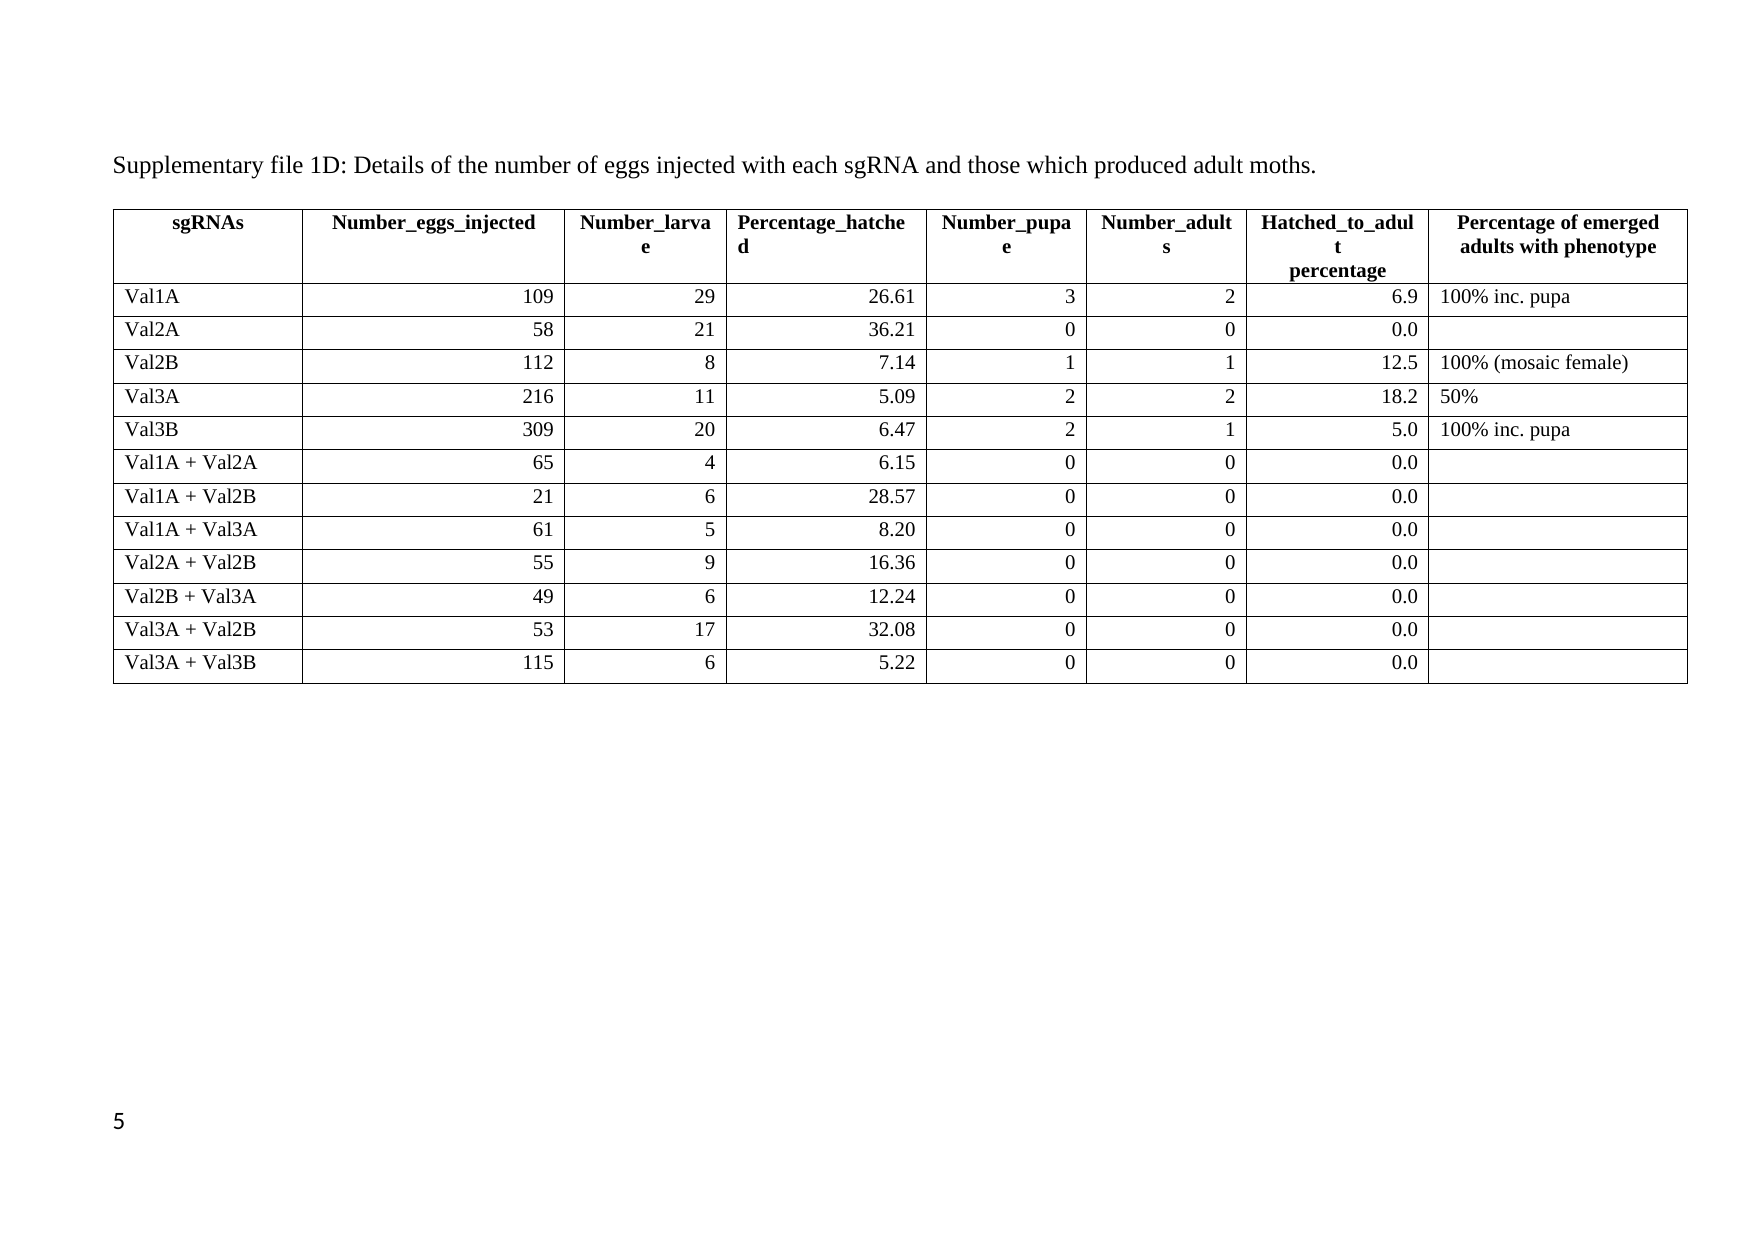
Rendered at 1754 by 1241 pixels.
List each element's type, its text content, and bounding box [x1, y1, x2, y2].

table_cell 17 [565, 617, 726, 649]
table_cell 100% inc. pupa [1429, 284, 1687, 316]
table_cell 0 [927, 617, 1086, 649]
table_cell 0 [1087, 617, 1246, 649]
table_header Number_eggs_injected [303, 210, 564, 282]
table_cell 0.0 [1247, 450, 1428, 482]
table_cell 0 [1087, 650, 1246, 682]
table_cell 109 [303, 284, 564, 316]
table_cell Val3A + Val2B [114, 617, 302, 649]
table_cell 0 [1087, 484, 1246, 516]
table_cell 5.09 [727, 384, 926, 416]
table_cell 0.0 [1247, 617, 1428, 649]
table_cell [1429, 617, 1687, 649]
table_cell 0 [1087, 550, 1246, 582]
table_cell Val2A [114, 317, 302, 349]
table_cell 6 [565, 484, 726, 516]
table_cell 0 [1087, 517, 1246, 549]
table_cell 0 [927, 450, 1086, 482]
table_cell [1429, 450, 1687, 482]
table_cell [1429, 584, 1687, 616]
table_cell 0 [927, 584, 1086, 616]
table_cell 2 [1087, 384, 1246, 416]
table_cell 6 [565, 584, 726, 616]
table_cell 6.15 [727, 450, 926, 482]
table_header Number_adults [1087, 210, 1246, 282]
table_cell 0.0 [1247, 484, 1428, 516]
table_cell 21 [565, 317, 726, 349]
table_cell 0 [1087, 584, 1246, 616]
table_cell 0 [927, 517, 1086, 549]
table_cell 5 [565, 517, 726, 549]
table_cell 61 [303, 517, 564, 549]
table_cell 29 [565, 284, 726, 316]
table_cell Val3A + Val3B [114, 650, 302, 682]
table_cell 0 [927, 550, 1086, 582]
table_cell 49 [303, 584, 564, 616]
table_cell 115 [303, 650, 564, 682]
table_cell 2 [927, 384, 1086, 416]
table_cell 26.61 [727, 284, 926, 316]
table_cell 4 [565, 450, 726, 482]
table_header sgRNAs [114, 210, 302, 282]
table_cell 0.0 [1247, 317, 1428, 349]
table_cell Val1A + Val2A [114, 450, 302, 482]
table_cell Val3B [114, 417, 302, 449]
table_cell 5.0 [1247, 417, 1428, 449]
table_cell 32.08 [727, 617, 926, 649]
table_cell 2 [927, 417, 1086, 449]
table_cell 5.22 [727, 650, 926, 682]
table_cell Val1A + Val3A [114, 517, 302, 549]
table_cell 21 [303, 484, 564, 516]
table_cell 0 [927, 650, 1086, 682]
table_cell 1 [927, 350, 1086, 382]
table_header Hatched_to_adult percentage [1247, 210, 1428, 282]
table_header Percentage of emerged adults with phenotype [1429, 210, 1687, 282]
table_cell 1 [1087, 417, 1246, 449]
table_cell 0.0 [1247, 517, 1428, 549]
table_cell 6.9 [1247, 284, 1428, 316]
table_cell 20 [565, 417, 726, 449]
table_cell 1 [1087, 350, 1246, 382]
table_cell 36.21 [727, 317, 926, 349]
table_cell 28.57 [727, 484, 926, 516]
text Supplementary file 1D: Details of the number of eggs injected with each sgRNA and those which produced adult moths. [112, 150, 1641, 179]
table_cell 9 [565, 550, 726, 582]
table_cell 6 [565, 650, 726, 682]
table_cell 12.24 [727, 584, 926, 616]
table_cell [1429, 317, 1687, 349]
table_cell 0.0 [1247, 650, 1428, 682]
table_cell 216 [303, 384, 564, 416]
table_cell 55 [303, 550, 564, 582]
table_cell [1429, 550, 1687, 582]
table_cell 18.2 [1247, 384, 1428, 416]
table_header Number_pupae [927, 210, 1086, 282]
table_cell [1429, 484, 1687, 516]
table_cell 0 [1087, 317, 1246, 349]
table_cell Val2B + Val3A [114, 584, 302, 616]
table_cell 309 [303, 417, 564, 449]
table_cell 8.20 [727, 517, 926, 549]
table_cell 65 [303, 450, 564, 482]
table_cell 6.47 [727, 417, 926, 449]
table_cell 7.14 [727, 350, 926, 382]
table_cell [1429, 517, 1687, 549]
table_cell 0.0 [1247, 550, 1428, 582]
table_cell 16.36 [727, 550, 926, 582]
table_cell 50% [1429, 384, 1687, 416]
table_header Percentage_hatched [727, 210, 926, 282]
table_cell 3 [927, 284, 1086, 316]
table_cell 53 [303, 617, 564, 649]
table_cell 0.0 [1247, 584, 1428, 616]
table_cell 100% (mosaic female) [1429, 350, 1687, 382]
table_cell Val2A + Val2B [114, 550, 302, 582]
table_cell Val1A [114, 284, 302, 316]
table_cell 58 [303, 317, 564, 349]
table_cell 100% inc. pupa [1429, 417, 1687, 449]
table_cell 0 [927, 317, 1086, 349]
table_cell Val1A + Val2B [114, 484, 302, 516]
table_header Number_larvae [565, 210, 726, 282]
table_cell Val3A [114, 384, 302, 416]
table_cell 8 [565, 350, 726, 382]
table_cell Val2B [114, 350, 302, 382]
table_cell 11 [565, 384, 726, 416]
table_cell 2 [1087, 284, 1246, 316]
table_cell [1429, 650, 1687, 682]
table_cell 0 [1087, 450, 1246, 482]
table_cell 0 [927, 484, 1086, 516]
table_cell 112 [303, 350, 564, 382]
table_cell 12.5 [1247, 350, 1428, 382]
